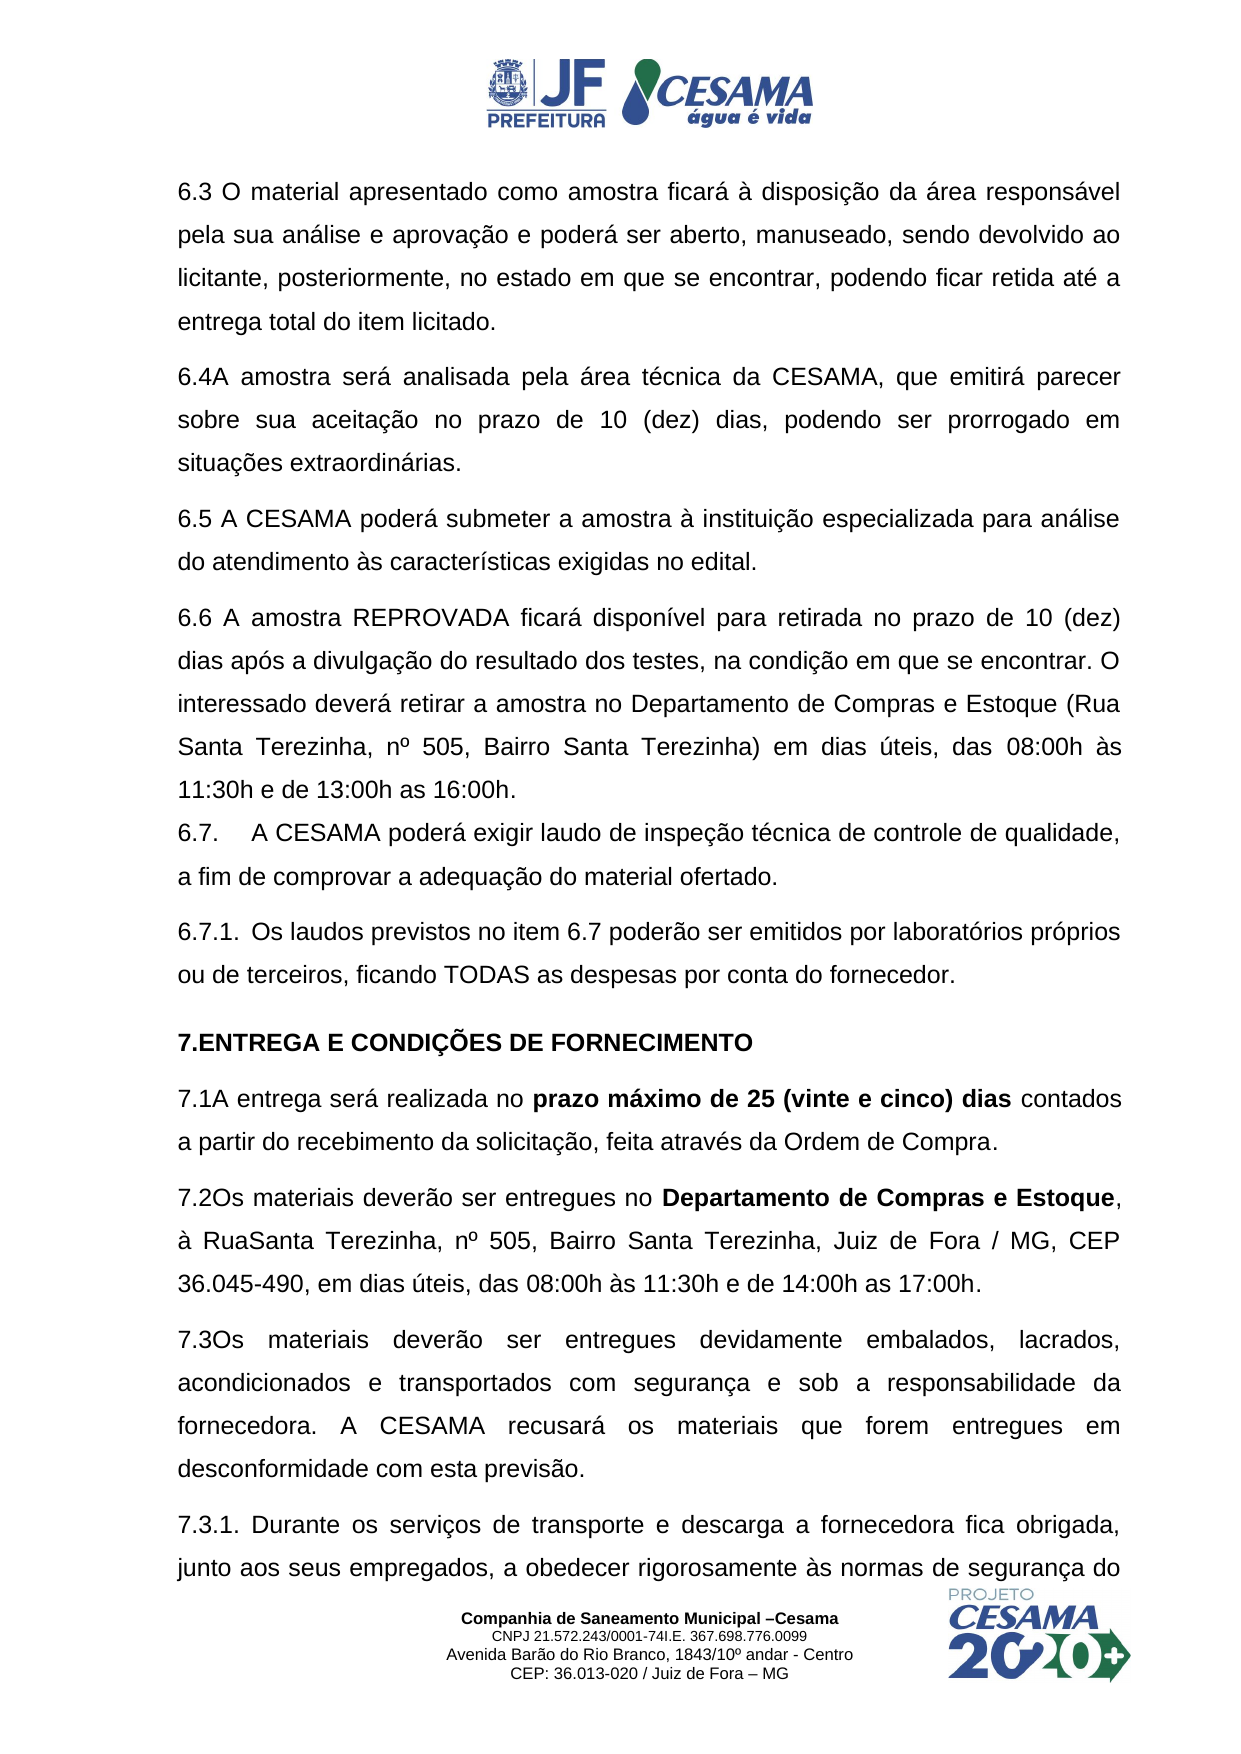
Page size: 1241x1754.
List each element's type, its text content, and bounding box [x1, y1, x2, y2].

text 6.7.1. Os laudos previstos no item 6.7 poderão ser emitidos por laboratórios próprios ou de terceiros, ficando TODAS as despesas por conta do fornecedor. [177, 917, 1122, 989]
text 6.4A amostra será analisada pela área técnica da CESAMA, que emitirá parecer sobre sua aceitação no prazo de 10 (dez) dias, podendo ser prorrogado em situações extraordinárias. [177, 362, 1122, 477]
text 6.5 A CESAMA poderá submeter a amostra à instituição especializada para análise do atendimento às características exigidas no edital. [177, 504, 1122, 576]
text 7.ENTREGA E CONDIÇÕES DE FORNECIMENTO [177, 1028, 1122, 1057]
text 7.2Os materiais deverão ser entregues no Departamento de Compras e Estoque, à RuaSanta Terezinha, nº 505, Bairro Santa Terezinha, Juiz de Fora / MG, CEP 36.045-490, em dias úteis, das 08:00h às 11:30h e de 14:00h as 17:00h. [177, 1183, 1122, 1298]
picture [948, 1588, 1131, 1683]
text 7.1A entrega será realizada no prazo máximo de 25 (vinte e cinco) dias contados a partir do recebimento da solicitação, feita através da Ordem de Compra. [177, 1084, 1122, 1156]
text 6.6 A amostra REPROVADA ficará disponível para retirada no prazo de 10 (dez) dias após a divulgação do resultado dos testes, na condição em que se encontrar. O interessado deverá retirar a amostra no Departamento de Compras e Estoque (Rua Santa Terezinha, nº 505, Bairro Santa Terezinha) em dias úteis, das 08:00h às 11:30h e de 13:00h as 16:00h. [177, 603, 1122, 804]
text 7.3Os materiais deverão ser entregues devidamente embalados, lacrados, acondicionados e transportados com segurança e sob a responsabilidade da fornecedora. A CESAMA recusará os materiais que forem entregues em desconformidade com esta previsão. [177, 1324, 1122, 1483]
text 6.3 O material apresentado como amostra ficará à disposição da área responsável pela sua análise e aprovação e poderá ser aberto, manuseado, sendo devolvido ao licitante, posteriormente, no estado em que se encontrar, podendo ficar retida até a entrega total do item licitado. [177, 177, 1122, 335]
picture [486, 59, 813, 128]
text 6.7. A CESAMA poderá exigir laudo de inspeção técnica de controle de qualidade, a fim de comprovar a adequação do material ofertado. [177, 818, 1122, 890]
